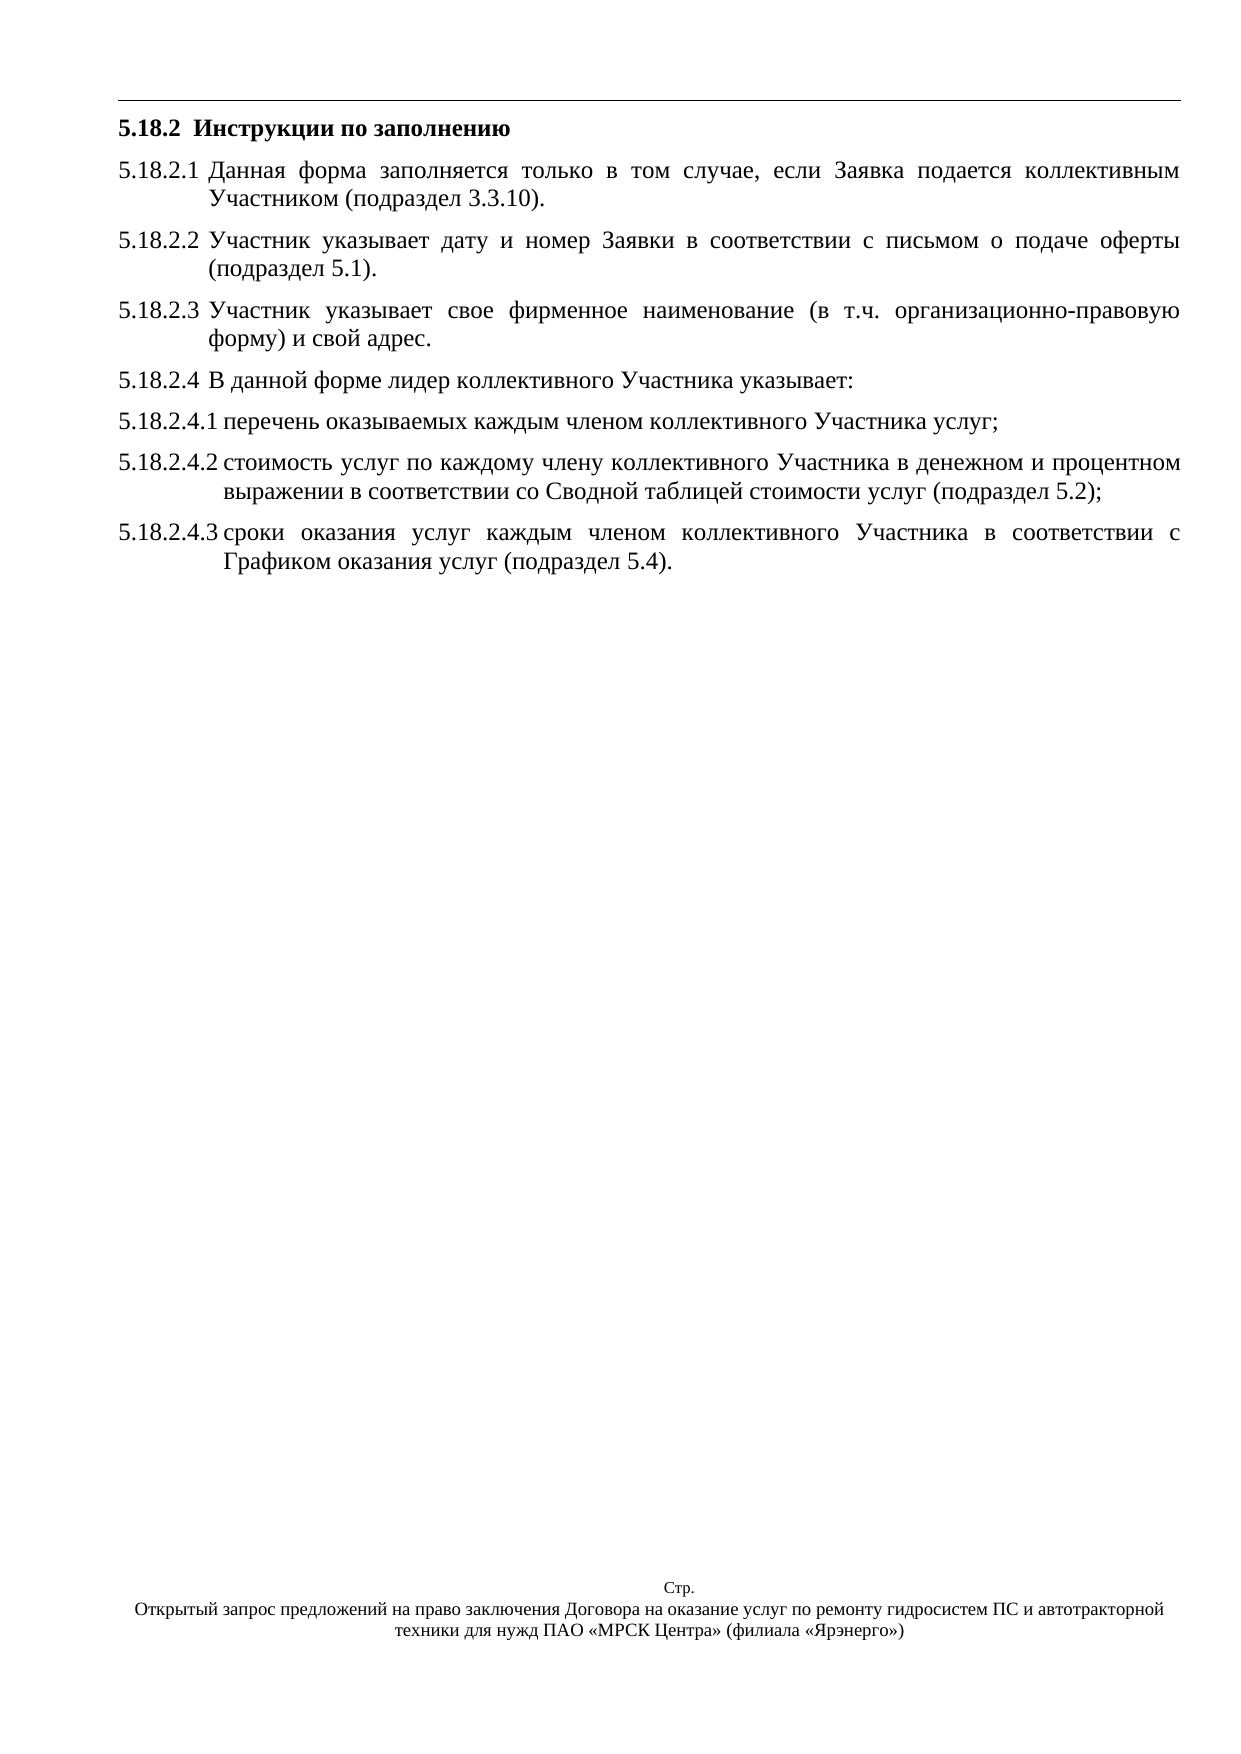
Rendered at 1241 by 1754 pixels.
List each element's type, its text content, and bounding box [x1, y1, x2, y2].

list Данная форма заполняется только в том случае, если Заявка подается коллективным Участником (подраздел 3.3.10). [118, 155, 1181, 212]
list сроки оказания услуг каждым членом коллективного Участника в соответствии с Графиком оказания услуг (подраздел 5.4). [118, 517, 1181, 575]
list В данной форме лидер коллективного Участника указывает: [118, 365, 1181, 393]
list Участник указывает дату и номер Заявки в соответствии с письмом о подаче оферты (подраздел 5.1). [118, 225, 1181, 282]
list Участник указывает свое фирменное наименование (в т.ч. организационно-правовую форму) и свой адрес. [118, 295, 1181, 352]
subtitle Инструкции по заполнению [118, 113, 1181, 142]
list стоимость услуг по каждому члену коллективного Участника в денежном и процентном выражении в соответствии со Сводной таблицей стоимости услуг (подраздел 5.2); [118, 447, 1181, 505]
list перечень оказываемых каждым членом коллективного Участника услуг; [118, 406, 1181, 435]
